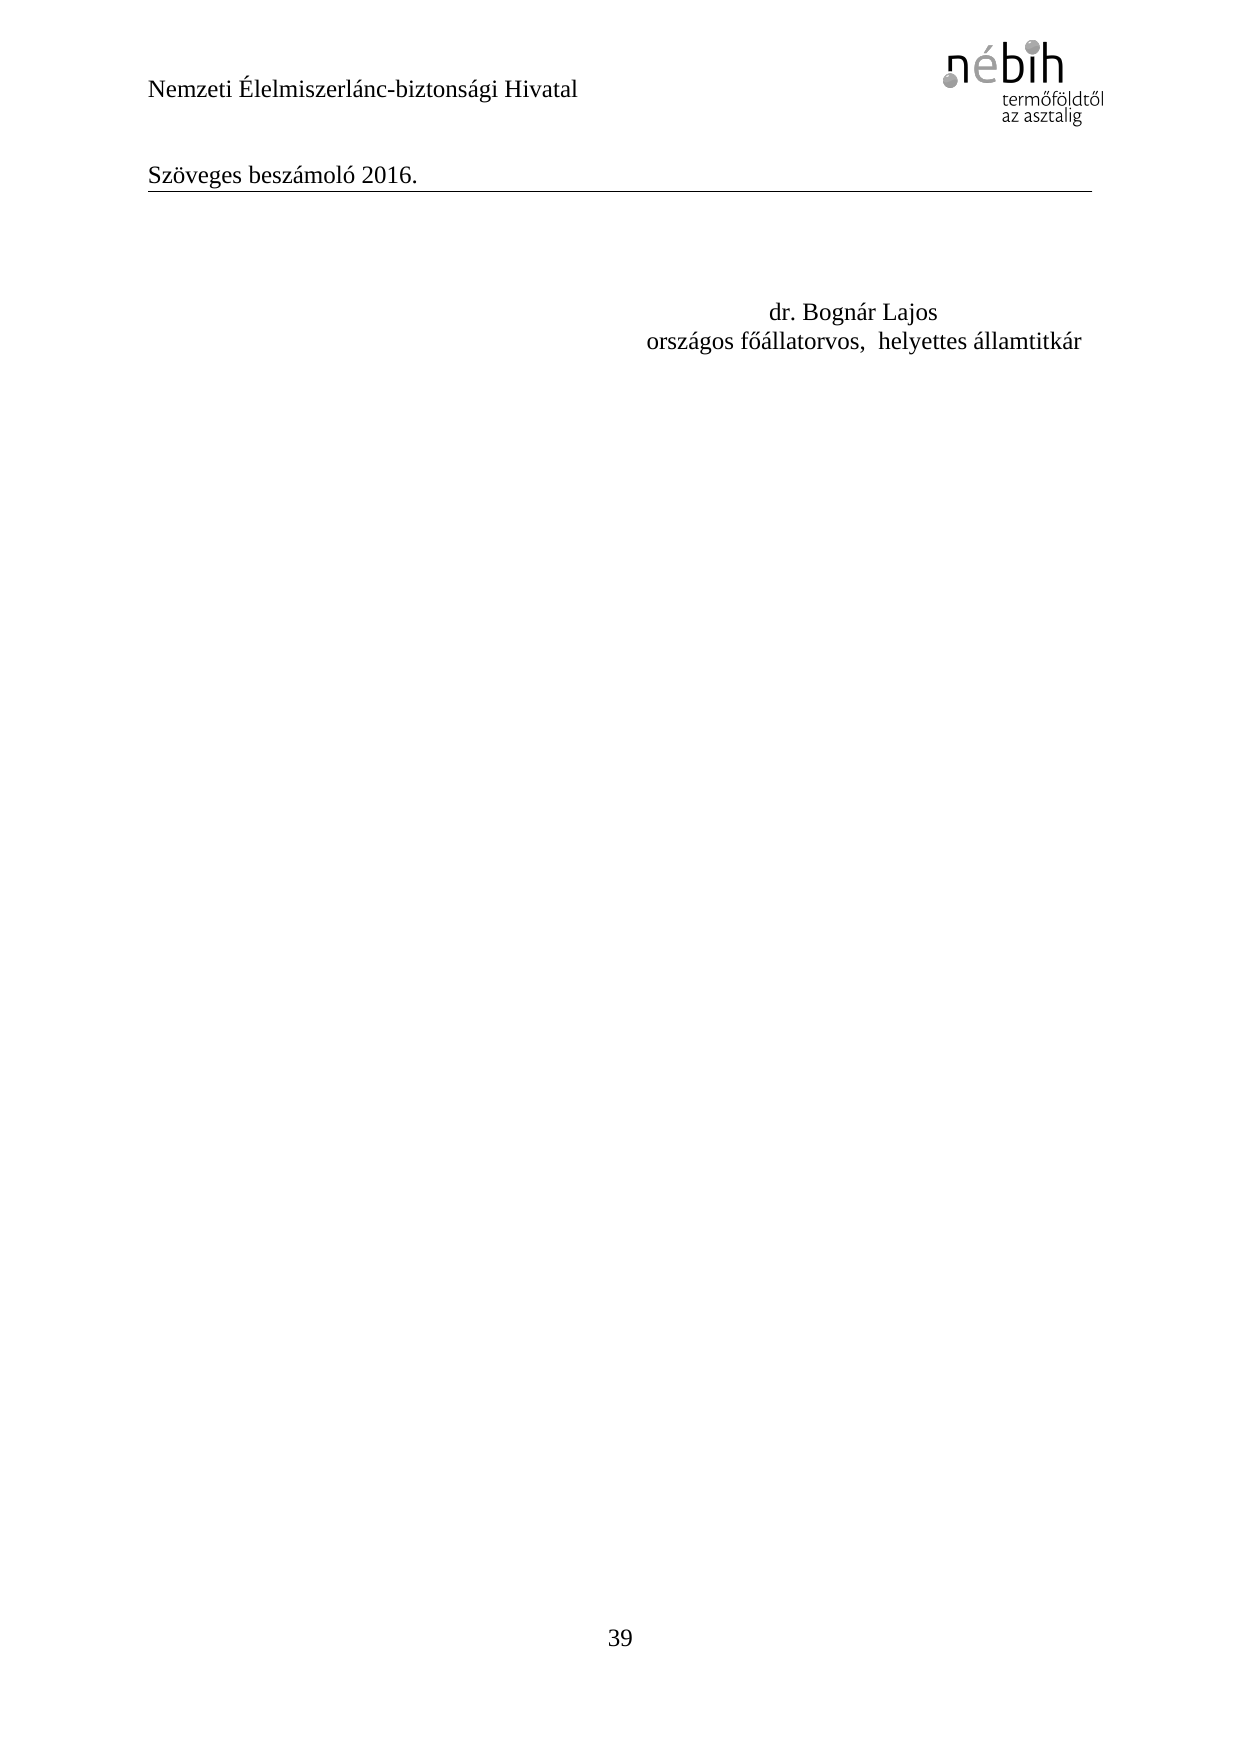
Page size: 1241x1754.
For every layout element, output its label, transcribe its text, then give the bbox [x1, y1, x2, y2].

picture [941, 36, 1107, 128]
text dr. Bognár Lajos [148, 269, 1092, 326]
text országos főállatorvos, helyettes államtitkár [148, 326, 1092, 355]
